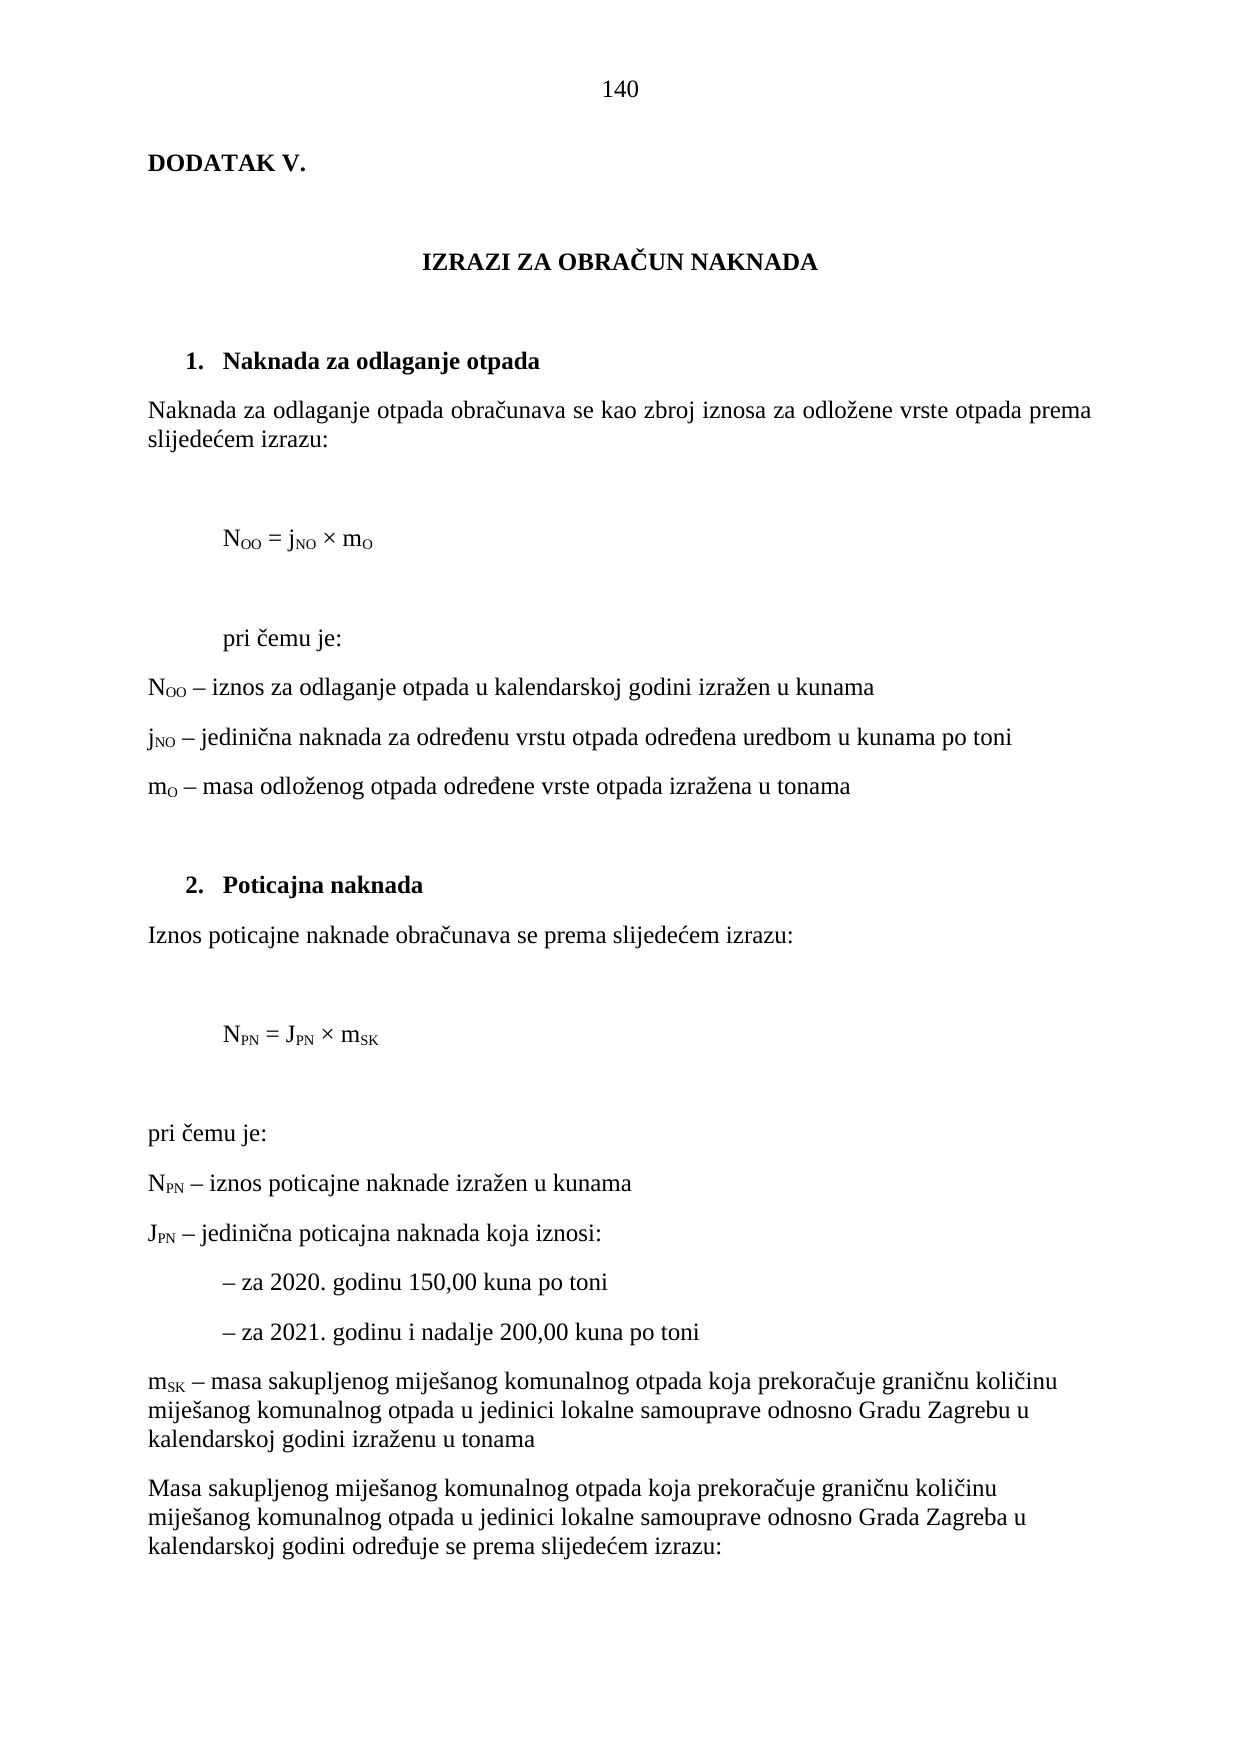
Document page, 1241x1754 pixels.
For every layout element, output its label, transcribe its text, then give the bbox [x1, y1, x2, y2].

text pri čemu je: [148, 1118, 1093, 1147]
text IZRAZI ZA OBRAČUN NAKNADA [148, 247, 1093, 276]
text mO – masa odloženog otpada određene vrste otpada izražena u tonama [148, 771, 1093, 800]
list NPN = JPN × mSK [223, 1019, 1093, 1048]
text NPN – iznos poticajne naknade izražen u kunama [148, 1168, 1093, 1197]
text – za 2021. godinu i nadalje 200,00 kuna po toni [148, 1317, 1093, 1346]
text mSK – masa sakupljenog miješanog komunalnog otpada koja prekoračuje graničnu količinu miješanog komunalnog otpada u jedinici lokalne samouprave odnosno Gradu Zagrebu u kalendarskoj godini izraženu u tonama [148, 1366, 1093, 1453]
text JPN – jedinična poticajna naknada koja iznosi: [148, 1218, 1093, 1246]
list Poticajna naknada [185, 871, 1093, 899]
text Iznos poticajne naknade obračunava se prema slijedećem izrazu: [148, 920, 1093, 949]
list NOO = jNO × mO [223, 523, 1093, 552]
text DODATAK V. [148, 148, 1093, 176]
list – za 2020. godinu 150,00 kuna po toni [223, 1267, 1093, 1296]
text Masa sakupljenog miješanog komunalnog otpada koja prekoračuje graničnu količinu miješanog komunalnog otpada u jedinici lokalne samouprave odnosno Grada Zagreba u kalendarskoj godini određuje se prema slijedećem izrazu: [148, 1473, 1093, 1560]
list pri čemu je: [223, 623, 1093, 651]
text NOO – iznos za odlaganje otpada u kalendarskoj godini izražen u kunama [148, 672, 1093, 701]
list Naknada za odlaganje otpada [185, 346, 1093, 375]
text jNO – jedinična naknada za određenu vrstu otpada određena uredbom u kunama po toni [148, 722, 1093, 751]
text Naknada za odlaganje otpada obračunava se kao zbroj iznosa za odložene vrste otpada prema slijedećem izrazu: [148, 396, 1093, 453]
